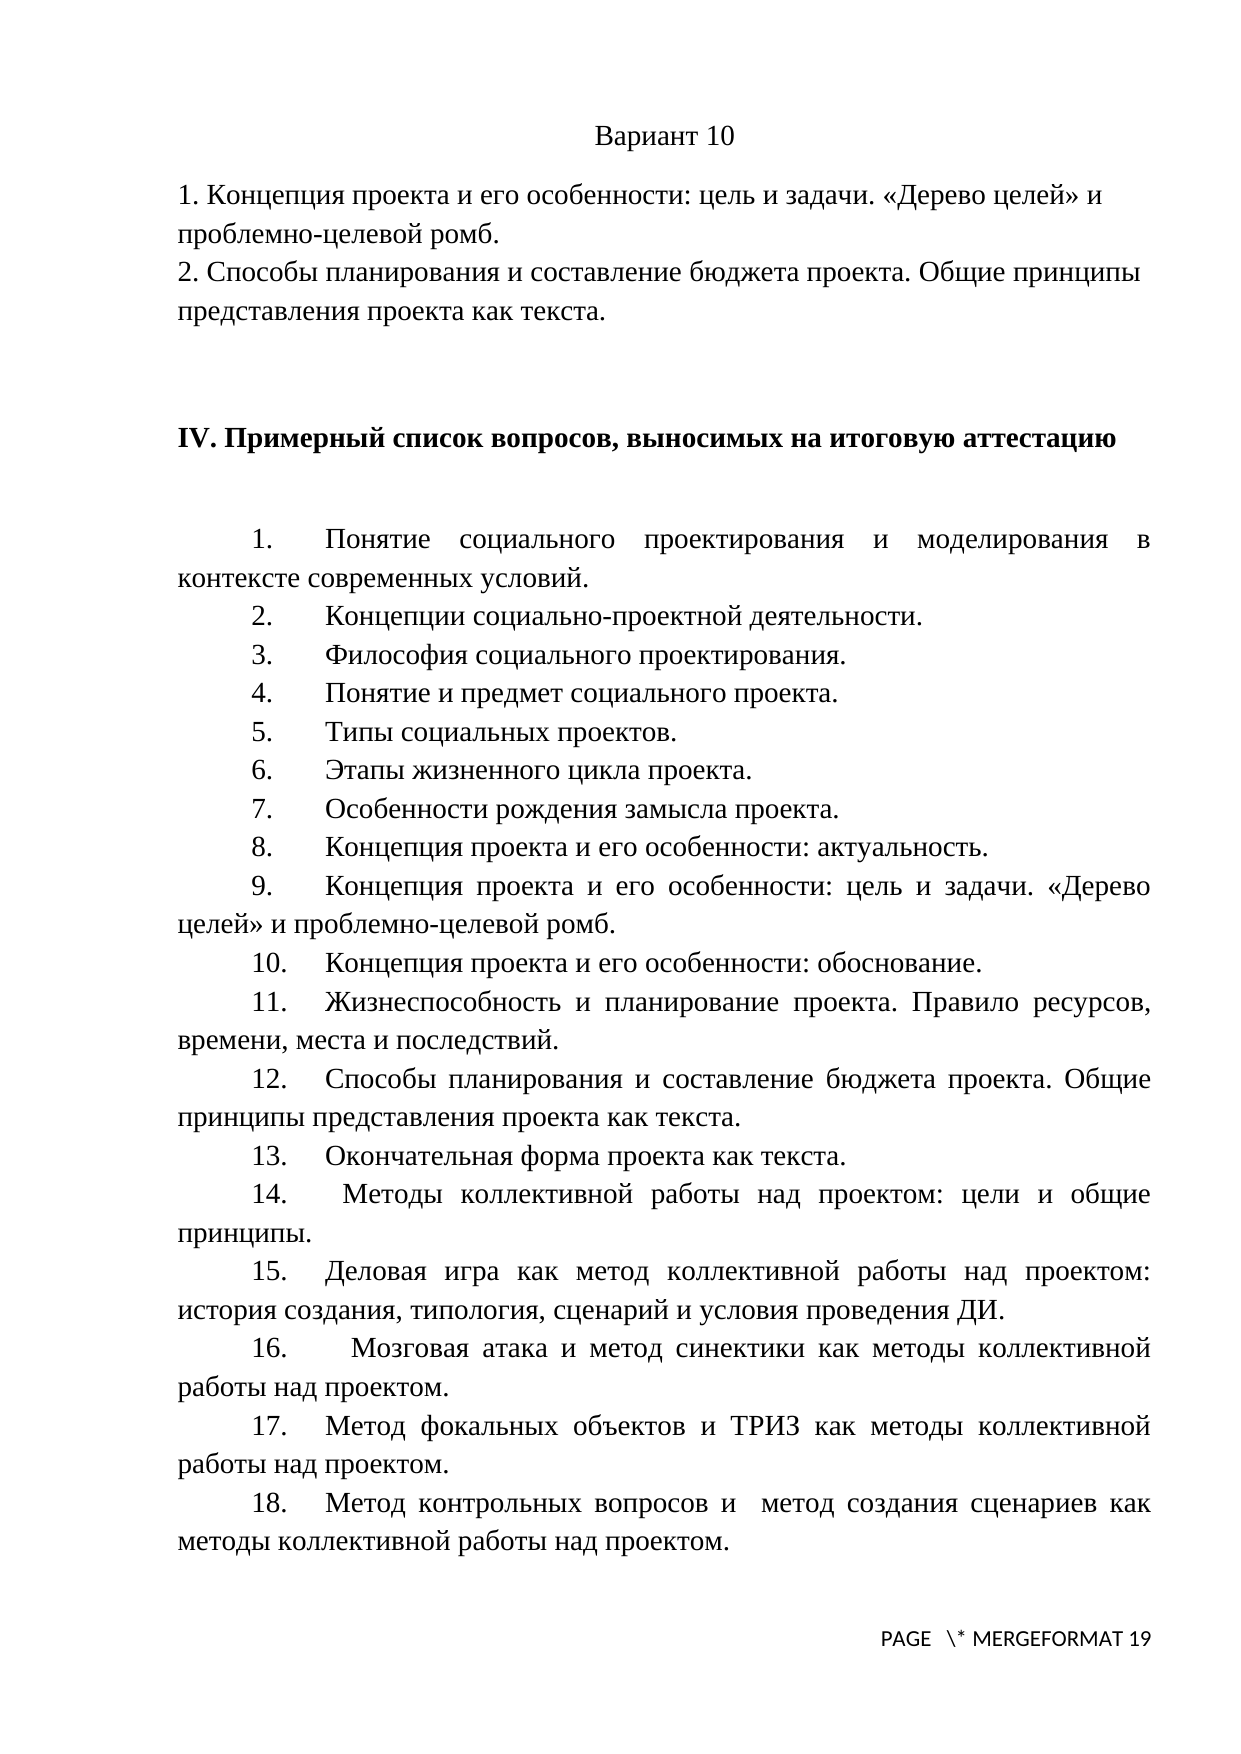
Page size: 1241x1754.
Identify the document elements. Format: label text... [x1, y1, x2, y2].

text 1. Концепция проекта и его особенности: цель и задачи. «Дерево целей» и проблемно-целевой ромб. [177, 177, 1152, 249]
list Понятие и предмет социального проекта. [177, 675, 1152, 709]
text IV. Примерный список вопросов, выносимых на итоговую аттестацию [118, 421, 1152, 454]
list Жизнеспособность и планирование проекта. Правило ресурсов, времени, места и последствий. [177, 984, 1152, 1056]
text 2. Способы планирования и составление бюджета проекта. Общие принципы представления проекта как текста. [177, 254, 1152, 327]
list Метод фокальных объектов и ТРИЗ как методы коллективной работы над проектом. [177, 1408, 1152, 1480]
list Особенности рождения замысла проекта. [177, 791, 1152, 824]
list Мозговая атака и метод синектики как методы коллективной работы над проектом. [177, 1331, 1152, 1403]
list Способы планирования и составление бюджета проекта. Общие принципы представления проекта как текста. [177, 1061, 1152, 1133]
list Окончательная форма проекта как текста. [177, 1138, 1152, 1171]
list Концепция проекта и его особенности: обоснование. [177, 945, 1152, 979]
list Философия социального проектирования. [177, 637, 1152, 670]
list Метод контрольных вопросов и метод создания сценариев как методы коллективной работы над проектом. [177, 1485, 1152, 1557]
list Этапы жизненного цикла проекта. [177, 752, 1152, 786]
list Концепции социально-проектной деятельности. [177, 598, 1152, 632]
list Концепция проекта и его особенности: актуальность. [177, 829, 1152, 863]
text Вариант 10 [177, 118, 1152, 152]
list Понятие социального проектирования и моделирования в контексте современных условий. [177, 521, 1152, 593]
list Деловая игра как метод коллективной работы над проектом: история создания, типология, сценарий и условия проведения ДИ. [177, 1253, 1152, 1326]
list Концепция проекта и его особенности: цель и задачи. «Дерево целей» и проблемно-целевой ромб. [177, 868, 1152, 940]
list Типы социальных проектов. [177, 714, 1152, 747]
list Методы коллективной работы над проектом: цели и общие принципы. [177, 1176, 1152, 1248]
